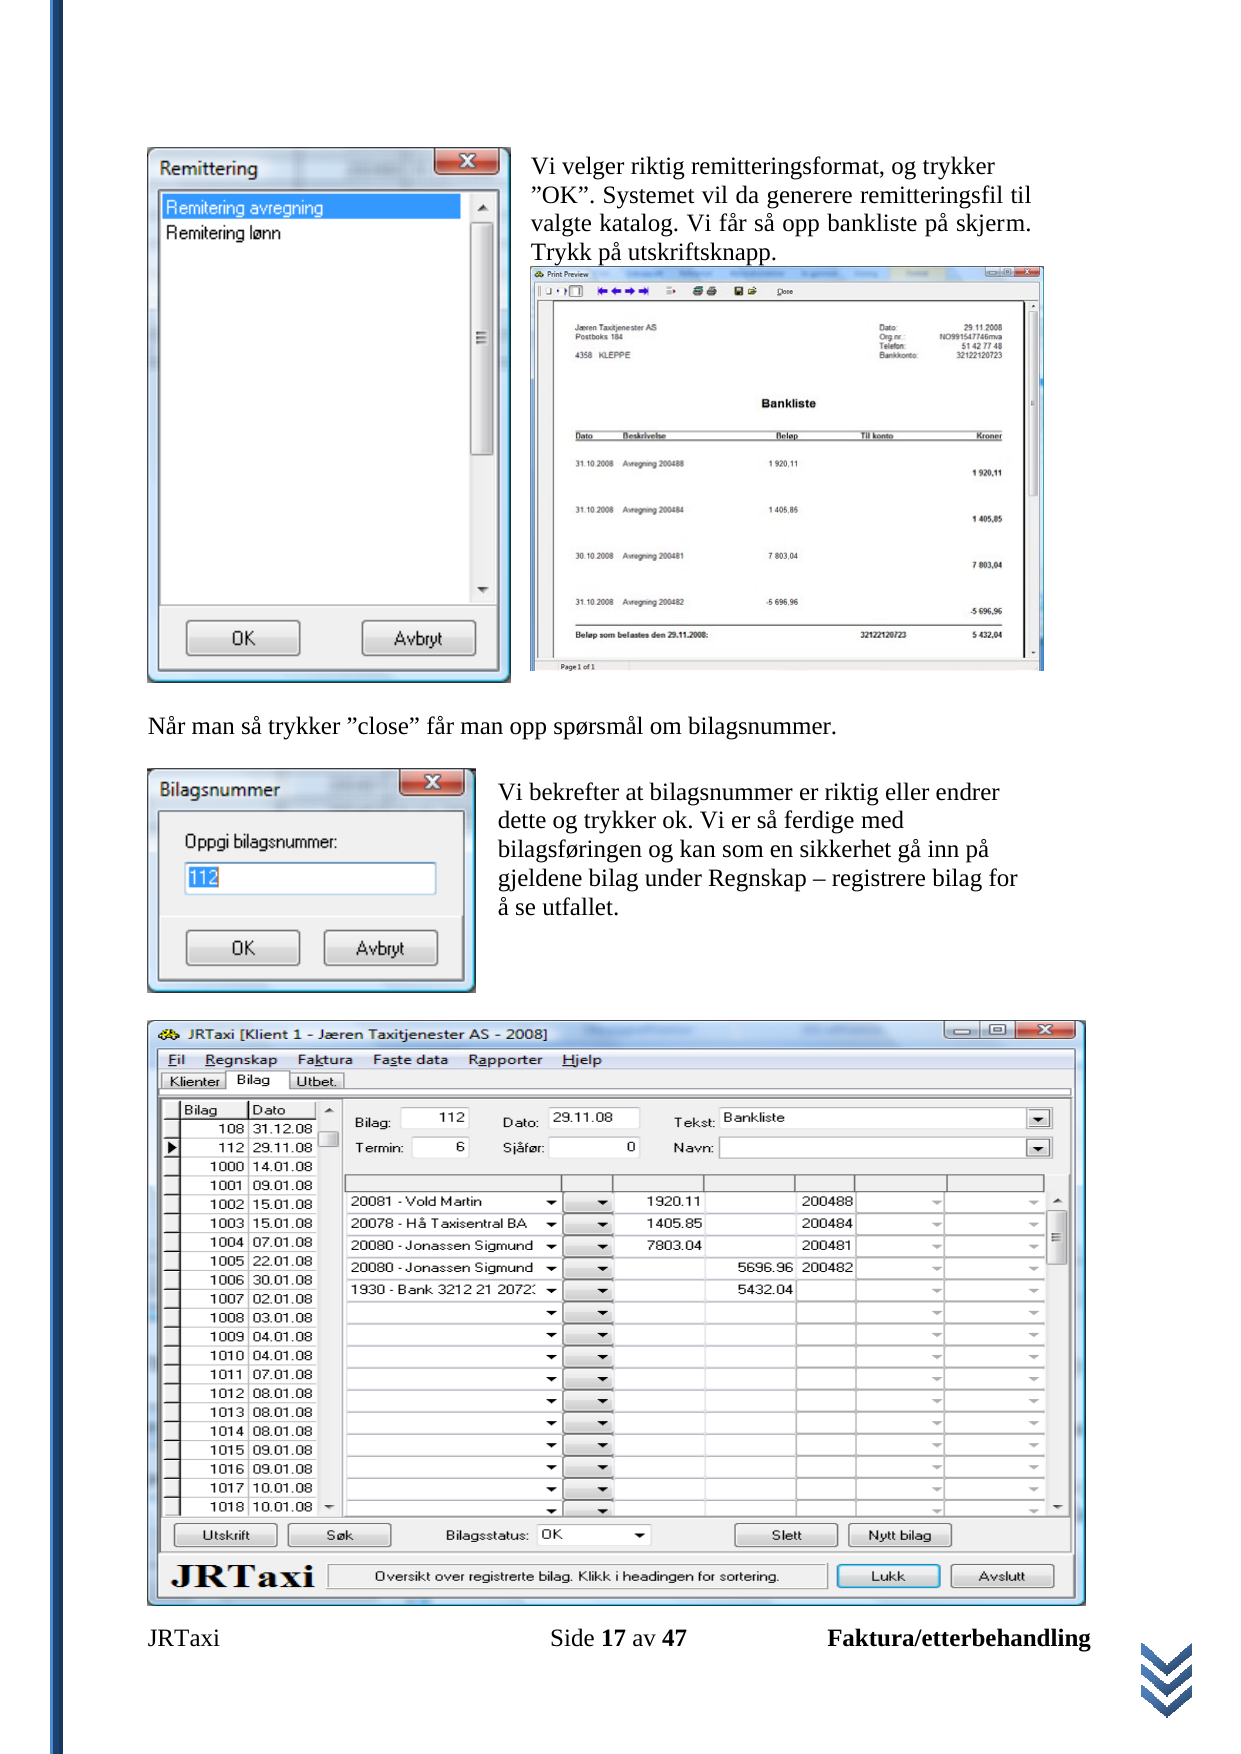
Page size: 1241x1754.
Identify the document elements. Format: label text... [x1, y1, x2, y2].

picture [147, 768, 476, 993]
text ”OK”. Systemet vil da generere remitteringsfil til valgte katalog. Vi får så opp bankliste på skjerm. Trykk på utskriftsknapp. [531, 180, 1031, 266]
text Når man så trykker ”close” får man opp spørsmål om bilagsnummer. [148, 711, 1107, 740]
text Vi velger riktig remitteringsformat, og trykker [531, 151, 1001, 180]
picture [530, 266, 1044, 671]
text JRTaxi Side 17 av 47 Faktura/etterbehandling [148, 1623, 1107, 1652]
picture [147, 147, 511, 683]
picture [147, 1020, 1086, 1606]
picture [1141, 1642, 1192, 1718]
text Vi bekrefter at bilagsnummer er riktig eller endrer dette og trykker ok. Vi er så ferdige med bilagsføringen og kan som en sikkerhet gå inn på gjeldene bilag under Regnskap – registrere bilag for å se utfallet. [498, 777, 1025, 921]
